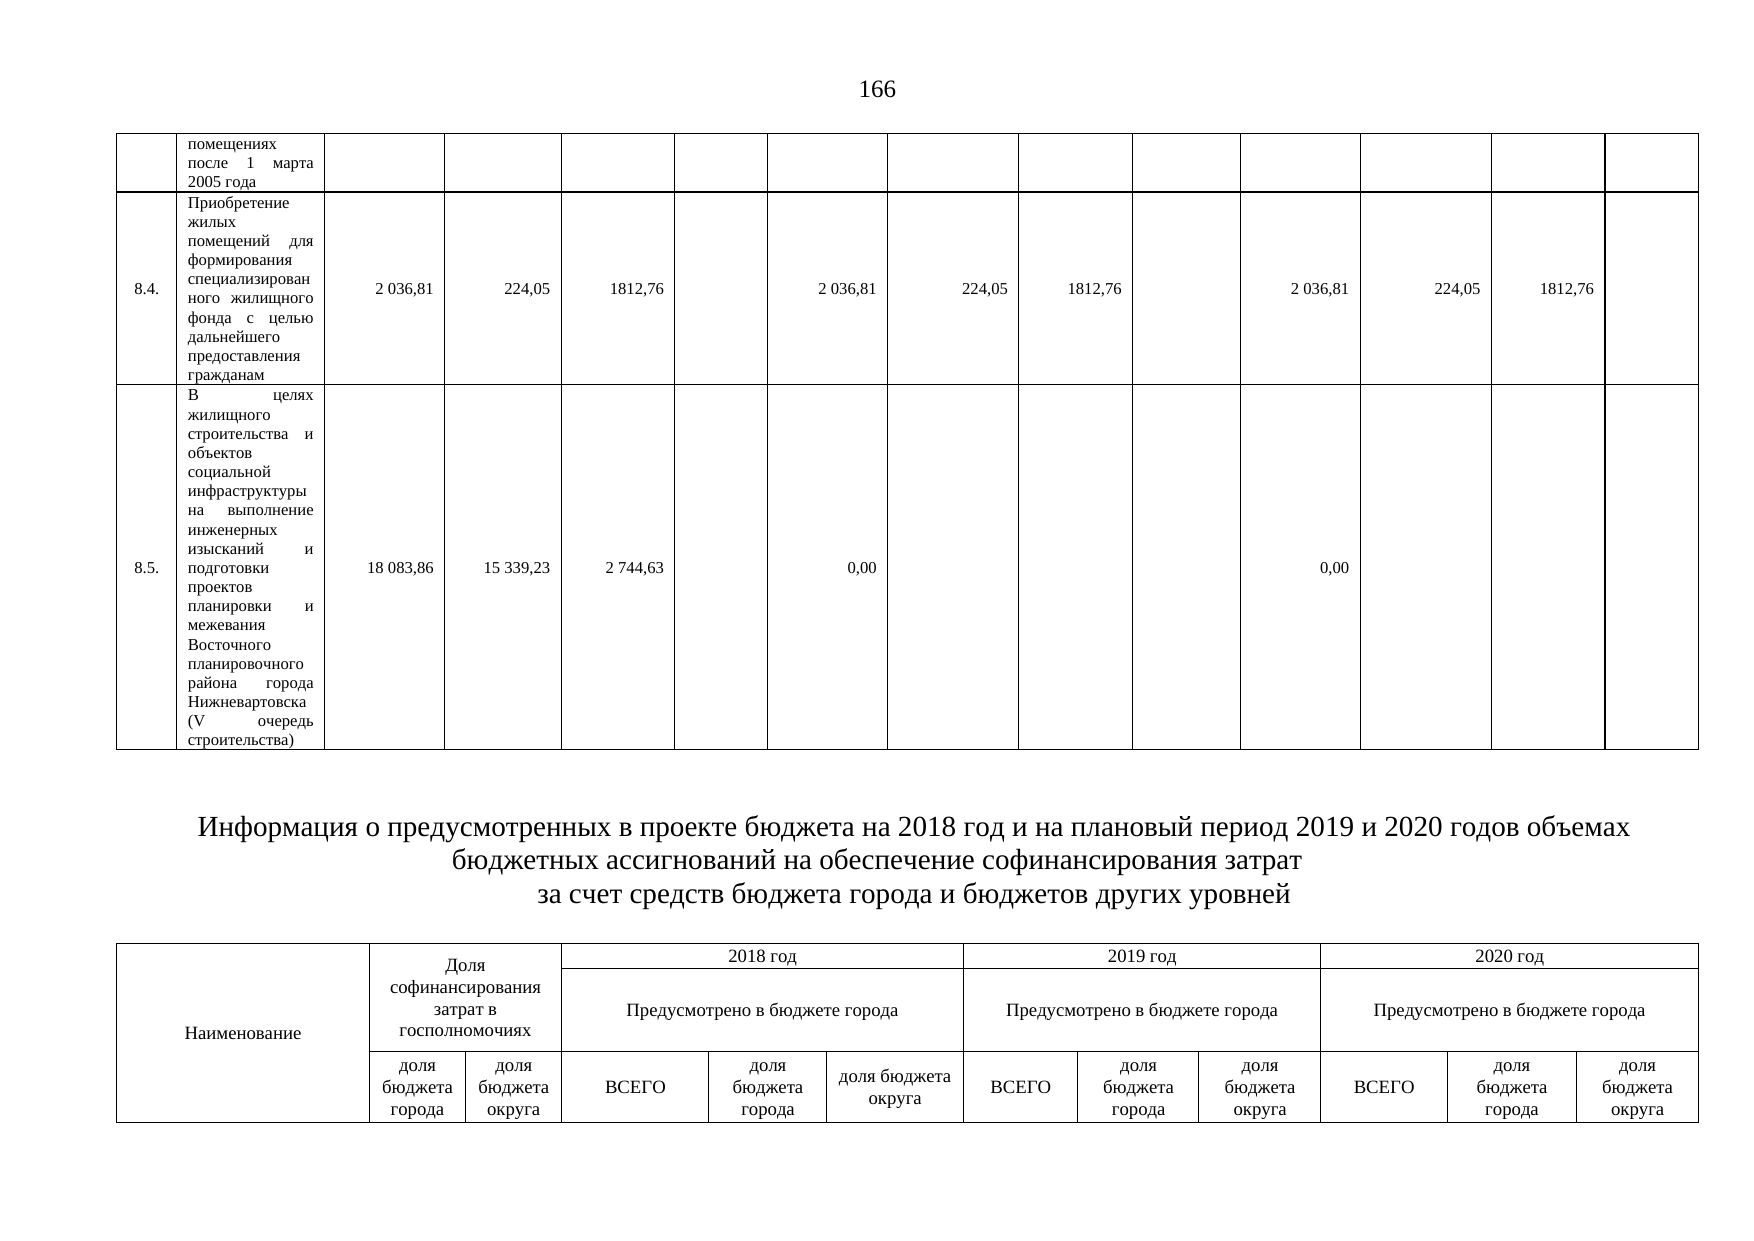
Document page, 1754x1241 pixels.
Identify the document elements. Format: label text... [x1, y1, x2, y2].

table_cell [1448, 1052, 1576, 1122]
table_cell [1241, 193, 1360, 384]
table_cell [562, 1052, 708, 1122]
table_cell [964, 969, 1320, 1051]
text Информация о предусмотренных в проекте бюджета на 2018 год и на плановый период 2019 и 2020 годов объемах бюджетных ассигнований на обеспечение софинансирования затрат [118, 809, 1636, 876]
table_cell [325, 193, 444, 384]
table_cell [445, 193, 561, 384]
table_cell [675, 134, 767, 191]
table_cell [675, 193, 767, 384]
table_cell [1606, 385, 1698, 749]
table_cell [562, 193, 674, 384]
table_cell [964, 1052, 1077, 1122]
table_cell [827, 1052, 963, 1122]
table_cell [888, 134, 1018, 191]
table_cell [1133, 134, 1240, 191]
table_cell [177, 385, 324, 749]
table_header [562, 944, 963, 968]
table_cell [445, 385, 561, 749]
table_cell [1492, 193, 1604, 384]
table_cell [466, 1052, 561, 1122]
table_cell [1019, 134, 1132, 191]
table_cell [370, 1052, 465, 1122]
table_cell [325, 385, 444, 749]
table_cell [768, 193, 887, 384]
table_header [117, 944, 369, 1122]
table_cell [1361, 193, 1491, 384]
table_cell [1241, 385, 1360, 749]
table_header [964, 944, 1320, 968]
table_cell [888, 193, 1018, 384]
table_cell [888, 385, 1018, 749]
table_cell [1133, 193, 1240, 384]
text за счет средств бюджета города и бюджетов других уровней [118, 876, 1636, 909]
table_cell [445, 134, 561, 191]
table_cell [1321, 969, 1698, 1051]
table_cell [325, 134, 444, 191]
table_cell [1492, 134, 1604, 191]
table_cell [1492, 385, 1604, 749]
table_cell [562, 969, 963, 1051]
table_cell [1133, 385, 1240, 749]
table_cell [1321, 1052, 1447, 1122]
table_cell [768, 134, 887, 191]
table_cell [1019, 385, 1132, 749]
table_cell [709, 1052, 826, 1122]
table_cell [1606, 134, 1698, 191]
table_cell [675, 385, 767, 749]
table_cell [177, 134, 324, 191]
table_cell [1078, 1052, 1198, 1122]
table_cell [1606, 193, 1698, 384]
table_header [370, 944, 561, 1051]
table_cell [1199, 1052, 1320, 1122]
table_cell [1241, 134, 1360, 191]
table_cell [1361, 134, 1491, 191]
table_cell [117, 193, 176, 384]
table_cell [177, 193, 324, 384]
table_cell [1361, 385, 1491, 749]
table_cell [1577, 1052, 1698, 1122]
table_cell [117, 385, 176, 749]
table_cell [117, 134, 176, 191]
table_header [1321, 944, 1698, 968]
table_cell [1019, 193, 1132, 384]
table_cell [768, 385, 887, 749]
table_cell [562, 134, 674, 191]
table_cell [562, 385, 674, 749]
